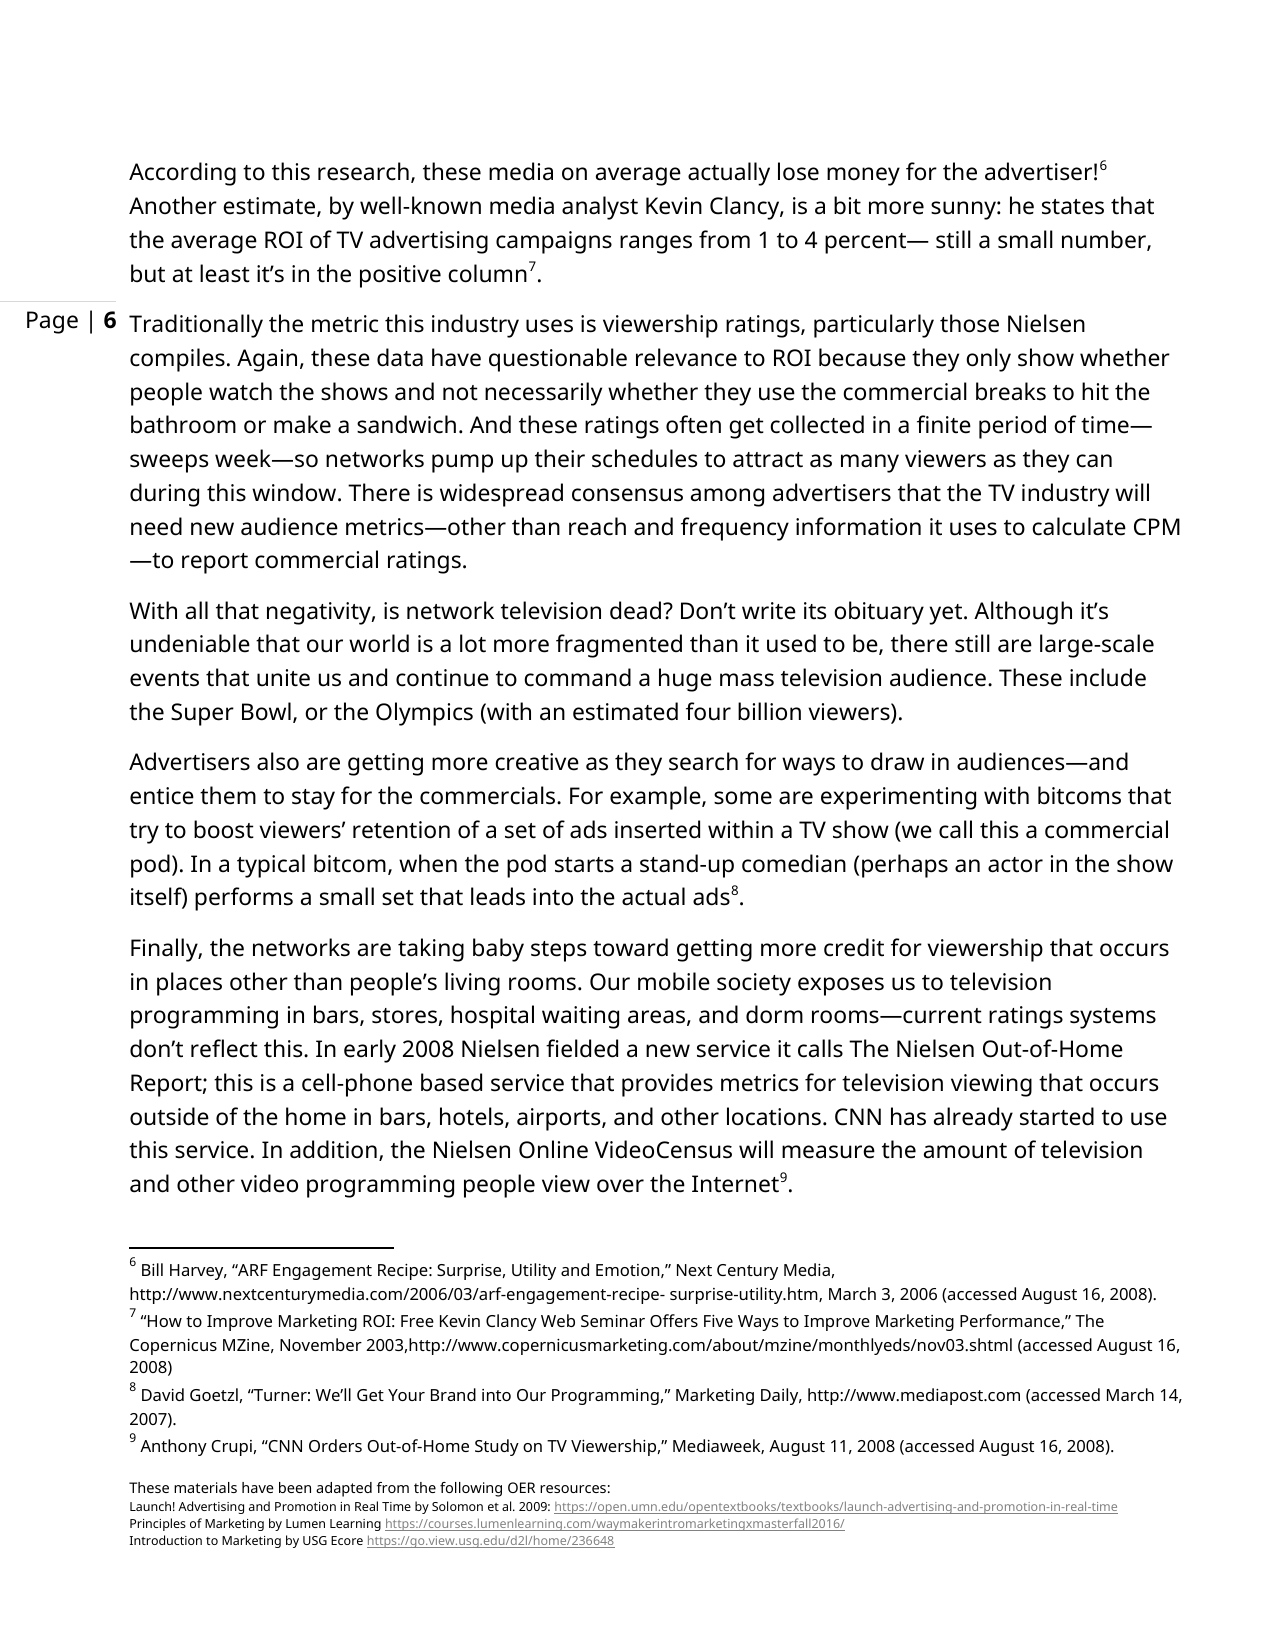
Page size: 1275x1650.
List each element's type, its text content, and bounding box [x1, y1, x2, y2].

text With all that negativity, is network television dead? Don’t write its obituary yet. Although it’s undeniable that our world is a lot more fragmented than it used to be, there still are large-scale events that unite us and continue to command a huge mass television audience. These include the Super Bowl, or the Olympics (with an estimated four billion viewers). [129, 594, 1185, 727]
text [129, 156, 1185, 289]
text Traditionally the metric this industry uses is viewership ratings, particularly those Nielsen compiles. Again, these data have questionable relevance to ROI because they only show whether people watch the shows and not necessarily whether they use the commercial breaks to hit the bathroom or make a sandwich. And these ratings often get collected in a finite period of time—sweeps week—so networks pump up their schedules to attract as many viewers as they can during this window. There is widespread consensus among advertisers that the TV industry will need new audience metrics—other than reach and frequency information it uses to calculate CPM—to report commercial ratings. [129, 308, 1185, 575]
text Advertisers also are getting more creative as they search for ways to draw in audiences—and entice them to stay for the commercials. For example, some are experimenting with bitcoms that try to boost viewers’ retention of a set of ads inserted within a TV show (we call this a commercial pod). In a typical bitcom, when the pod starts a stand-up comedian (perhaps an actor in the show itself) performs a small set that leads into the actual ads. [129, 746, 1185, 912]
text Finally, the networks are taking baby steps toward getting more credit for viewership that occurs in places other than people’s living rooms. Our mobile society exposes us to television programming in bars, stores, hospital waiting areas, and dorm rooms—current ratings systems don’t reflect this. In early 2008 Nielsen fielded a new service it calls The Nielsen Out-of-Home Report; this is a cell-phone based service that provides metrics for television viewing that occurs outside of the home in bars, hotels, airports, and other locations. CNN has already started to use this service. In addition, the Nielsen Online VideoCensus will measure the amount of television and other video programming people view over the Internet. [129, 932, 1185, 1199]
